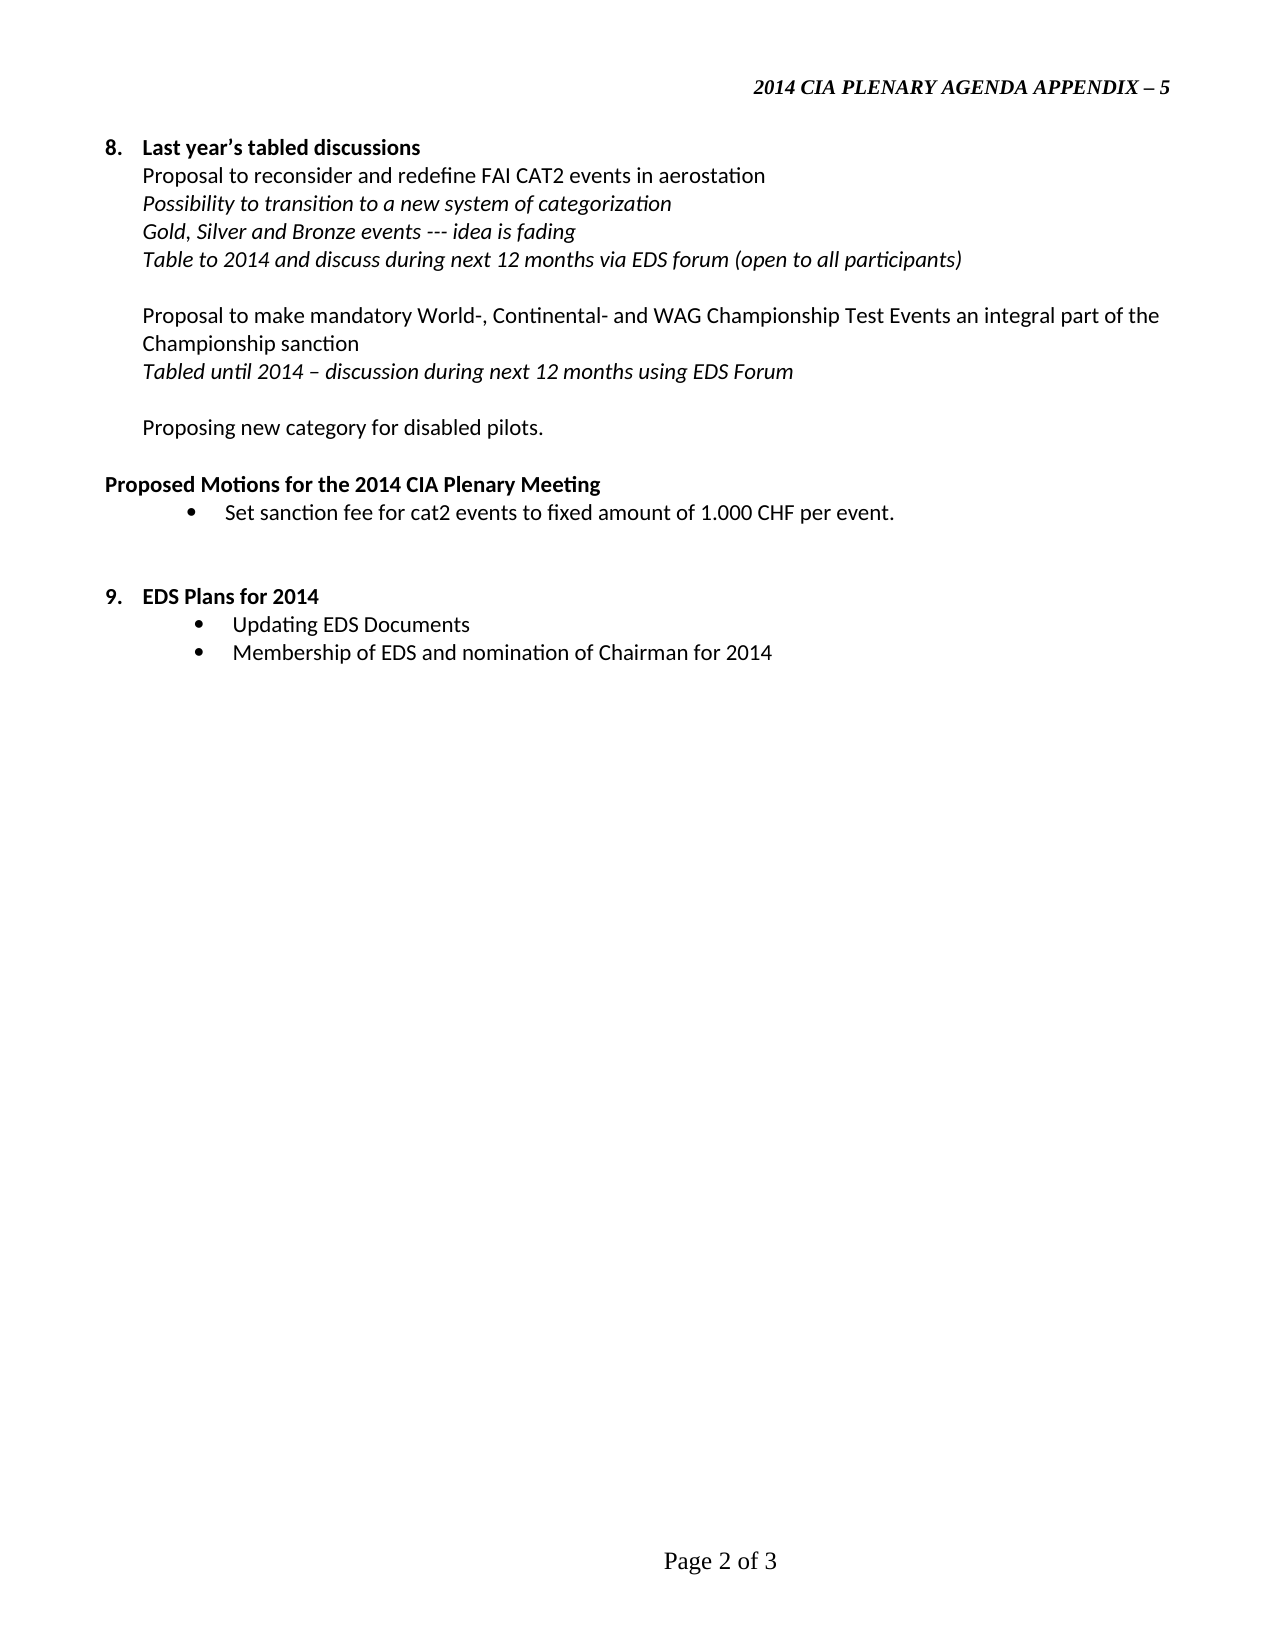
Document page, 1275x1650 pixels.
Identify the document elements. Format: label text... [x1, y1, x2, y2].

text Proposing new category for disabled pilots. [142, 413, 1170, 441]
list Last year’s tabled discussions [105, 133, 1170, 161]
text Tabled until 2014 – discussion during next 12 months using EDS Forum [142, 357, 1170, 385]
text Proposal to reconsider and redefine FAI CAT2 events in aerostation [142, 161, 1170, 189]
text Gold, Silver and Bronze events --- idea is fading [142, 217, 1170, 245]
text Table to 2014 and discuss during next 12 months via EDS forum (open to all participants) [142, 245, 1170, 273]
text Possibility to transition to a new system of categorization [142, 189, 1170, 217]
list EDS Plans for 2014 [105, 582, 1170, 610]
text Proposed Motions for the 2014 CIA Plenary Meeting [105, 470, 1170, 498]
text Proposal to make mandatory World-, Continental- and WAG Championship Test Events an integral part of the Championship sanction [142, 301, 1170, 357]
list Membership of EDS and nomination of Chairman for 2014 [195, 638, 1170, 666]
list Updating EDS Documents [195, 610, 1170, 638]
list Set sanction fee for cat2 events to fixed amount of 1.000 CHF per event. [187, 498, 1170, 526]
